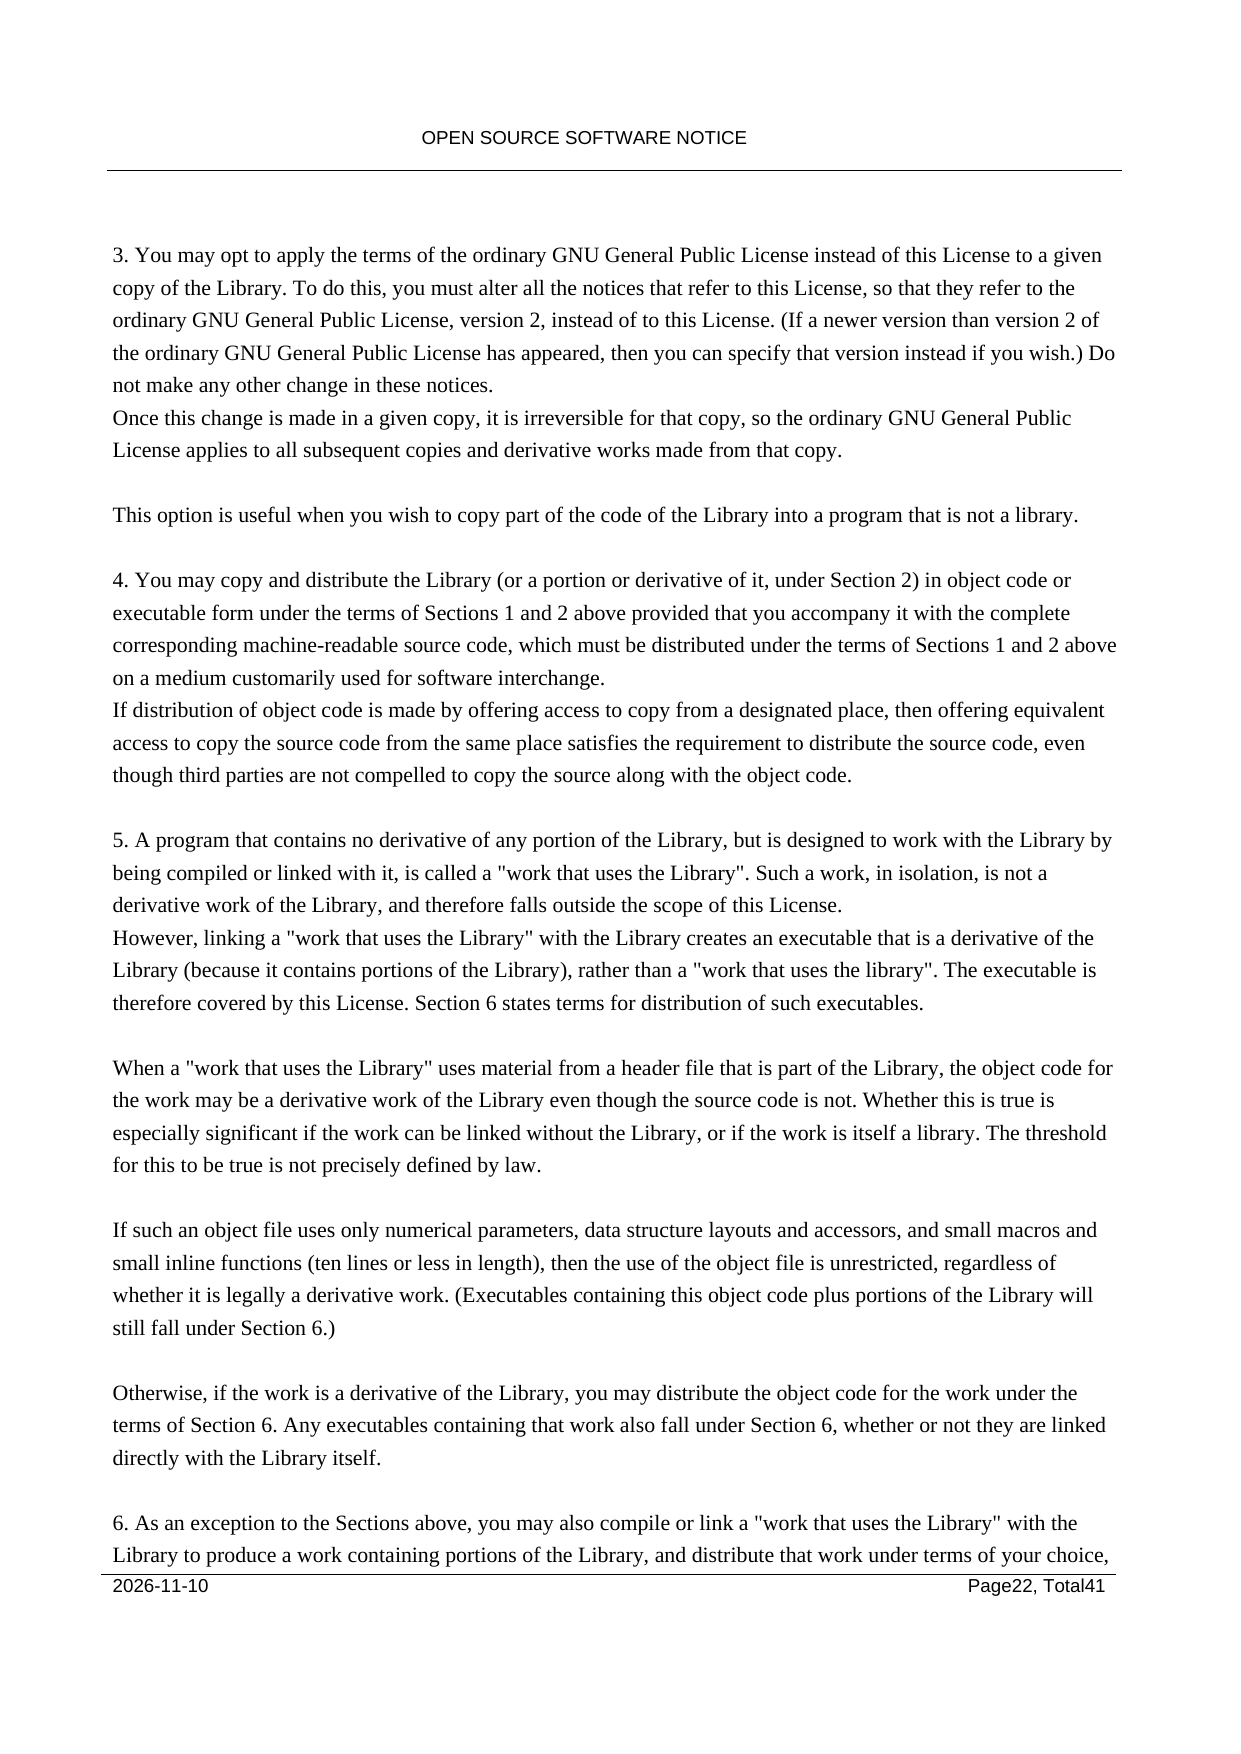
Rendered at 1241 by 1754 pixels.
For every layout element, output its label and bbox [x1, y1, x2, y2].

text [112, 206, 1128, 1571]
